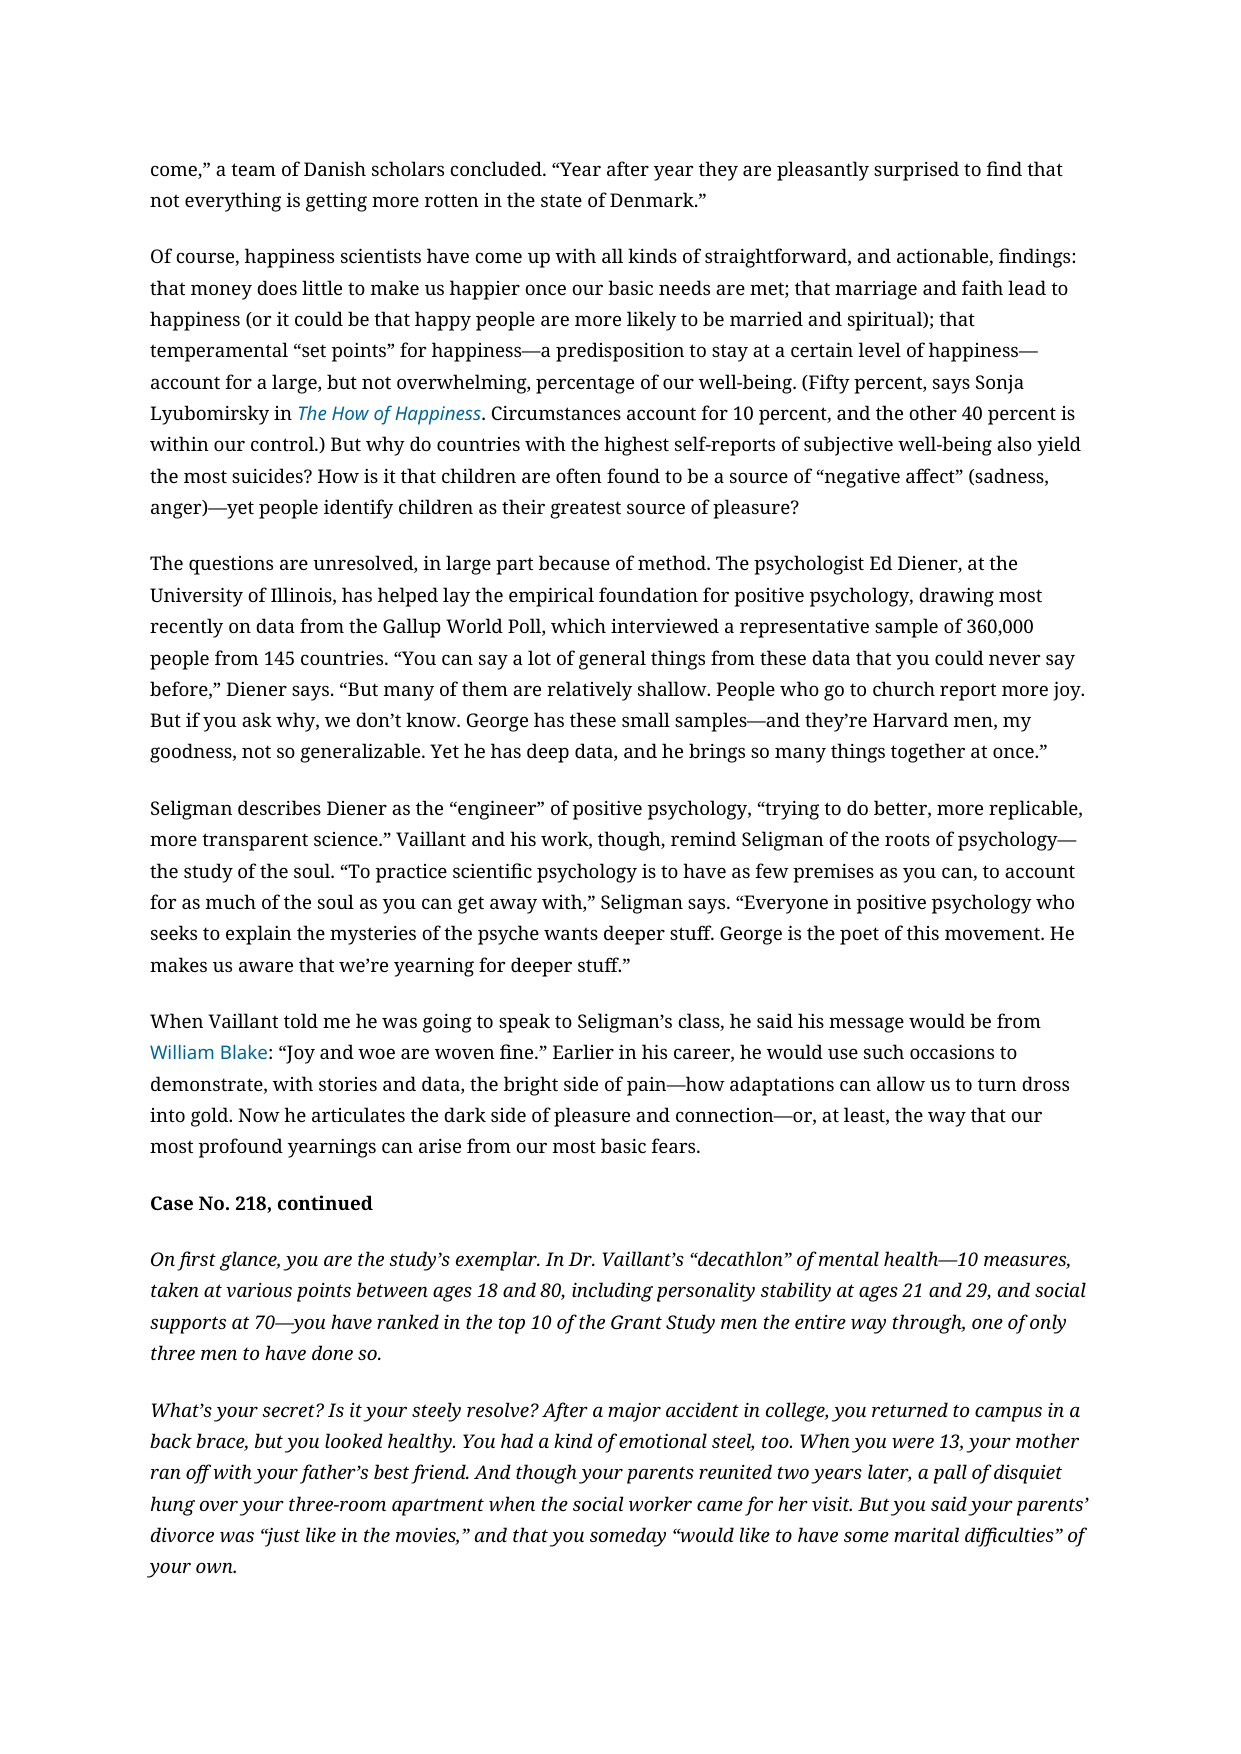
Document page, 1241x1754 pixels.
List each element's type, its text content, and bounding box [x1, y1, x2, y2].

text Case No. 218, continued [150, 1184, 1090, 1216]
text Seligman describes Diener as the “engineer” of positive psychology, “trying to do better, more replicable, more transparent science.” Vaillant and his work, though, remind Seligman of the roots of psychology—the study of the soul. “To practice scientific psychology is to have as few premises as you can, to account for as much of the soul as you can get away with,” Seligman says. “Everyone in positive psychology who seeks to explain the mysteries of the psyche wants deeper stuff. George is the poet of this movement. He makes us aware that we’re yearning for deeper stuff.” [150, 789, 1090, 977]
text When Vaillant told me he was going to speak to Seligman’s class, he said his message would be from William Blake: “Joy and woe are woven fine.” Earlier in his career, he would use such occasions to demonstrate, with stories and data, the bright side of pain—how adaptations can allow us to turn dross into gold. Now he articulates the dark side of pleasure and connection—or, at least, the way that our most profound yearnings can arise from our most basic fears. [150, 1002, 1090, 1159]
text The questions are unresolved, in large part because of method. The psychologist Ed Diener, at the University of Illinois, has helped lay the empirical foundation for positive psychology, drawing most recently on data from the Gallup World Poll, which interviewed a representative sample of 360,000 people from 145 countries. “You can say a lot of general things from these data that you could never say before,” Diener says. “But many of them are relatively shallow. People who go to church report more joy. But if you ask why, we don’t know. George has these small samples—and they’re Harvard men, my goodness, not so generalizable. Yet he has deep data, and he brings so many things together at once.” [150, 545, 1090, 764]
text Of course, happiness scientists have come up with all kinds of straightforward, and actionable, findings: that money does little to make us happier once our basic needs are met; that marriage and faith lead to happiness (or it could be that happy people are more likely to be married and spiritual); that temperamental “set points” for happiness—a predisposition to stay at a certain level of happiness—account for a large, but not overwhelming, percentage of our well-being. (Fifty percent, says Sonja Lyubomirsky in The How of Happiness. Circumstances account for 10 percent, and the other 40 percent is within our control.) But why do countries with the highest self-reports of subjective well-being also yield the most suicides? How is it that children are often found to be a source of “negative affect” (sadness, anger)—yet people identify children as their greatest source of pleasure? [150, 238, 1090, 520]
text On first glance, you are the study’s exemplar. In Dr. Vaillant’s “decathlon” of mental health—10 measures, taken at various points between ages 18 and 80, including personality stability at ages 21 and 29, and social supports at 70—you have ranked in the top 10 of the Grant Study men the entire way through, one of only three men to have done so. [150, 1241, 1090, 1366]
text What’s your secret? Is it your steely resolve? After a major accident in college, you returned to campus in a back brace, but you looked healthy. You had a kind of emotional steel, too. When you were 13, your mother ran off with your father’s best friend. And though your parents reunited two years later, a pall of disquiet hung over your three-room apartment when the social worker came for her visit. But you said your parents’ divorce was “just like in the movies,” and that you someday “would like to have some marital difficulties” of your own. [150, 1391, 1090, 1579]
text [150, 150, 1090, 213]
